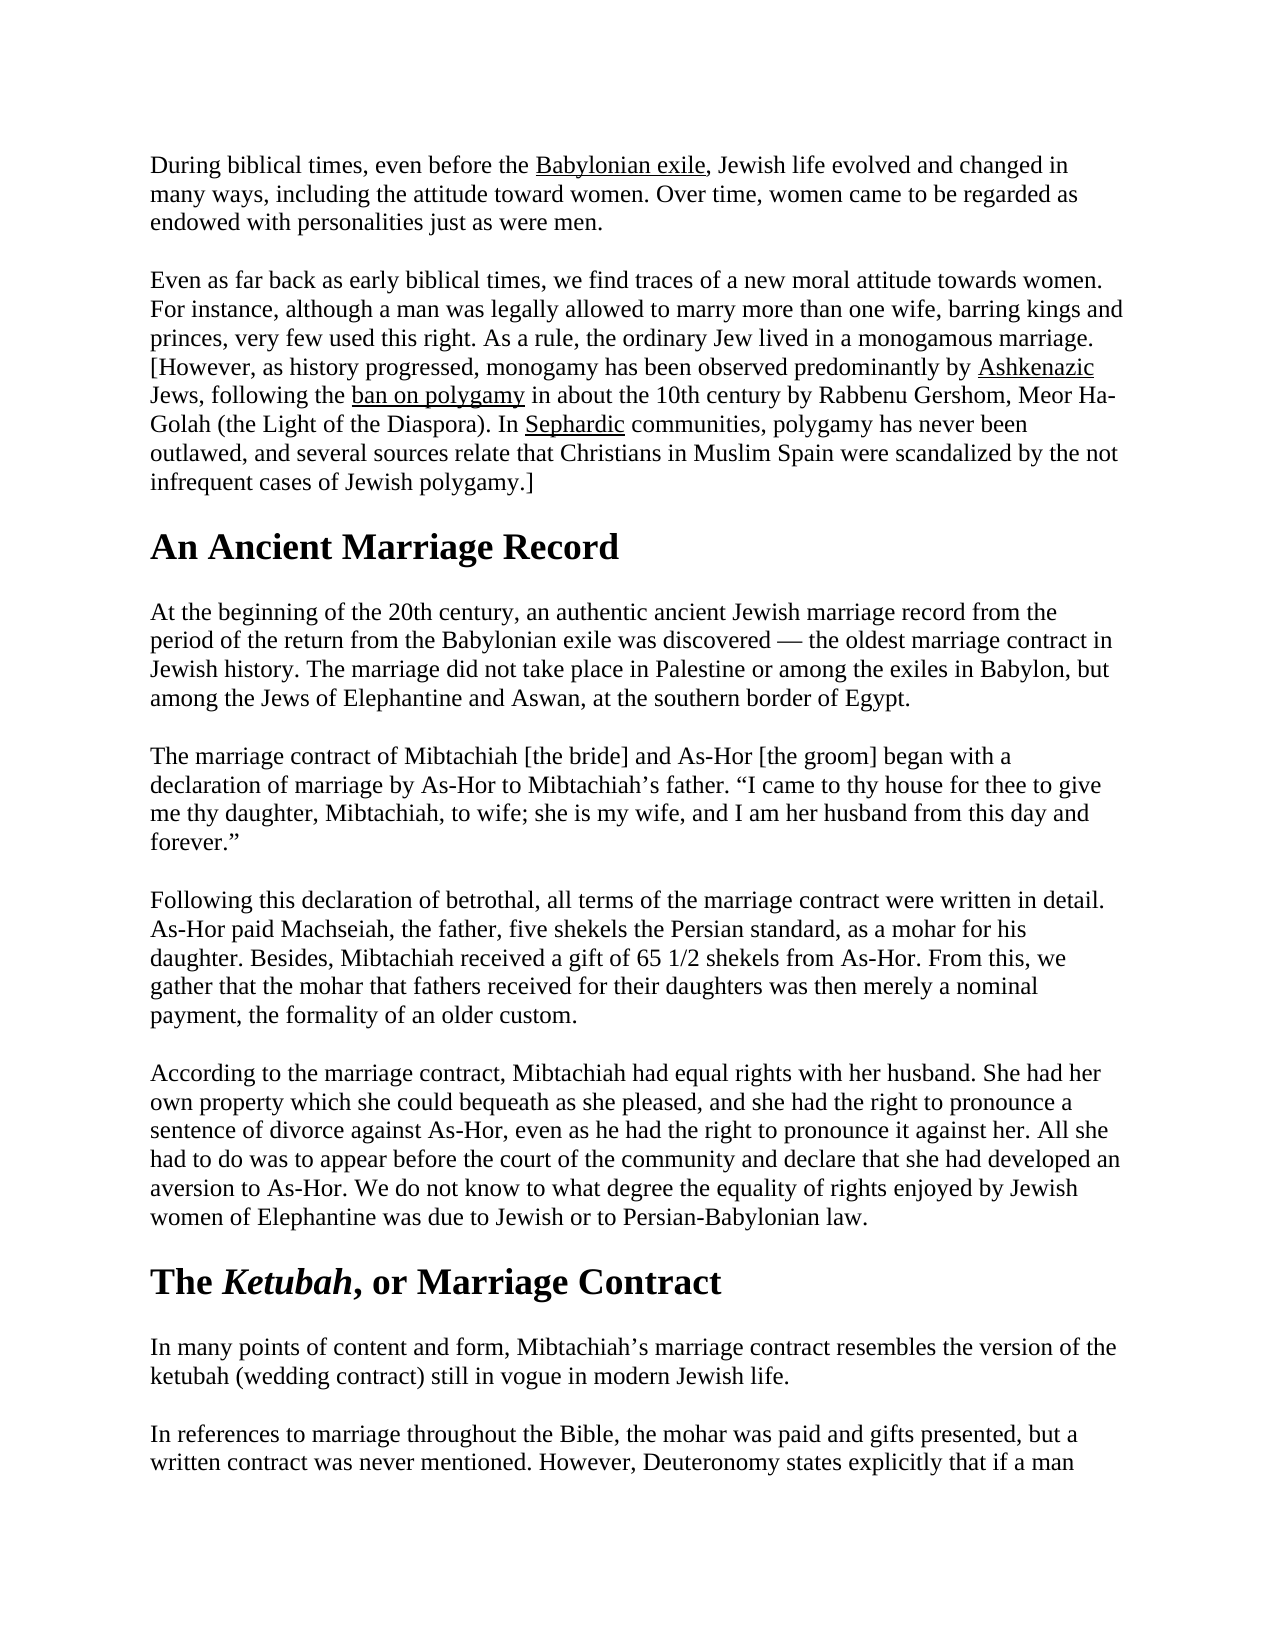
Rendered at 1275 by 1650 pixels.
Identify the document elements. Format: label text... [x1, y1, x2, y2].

text The marriage contract of Mibtachiah [the bride] and As-Hor [the groom] began with a declaration of marriage by As-Hor to Mibtachiah’s father. “I came to thy house for thee to give me thy daughter, Mibtachiah, to wife; she is my wife, and I am her husband from this day and forever.” [150, 741, 1125, 856]
text Even as far back as early biblical times, we find traces of a new moral attitude towards women. For instance, although a man was legally allowed to marry more than one wife, barring kings and princes, very few used this right. As a rule, the ordinary Jew lived in a monogamous marriage. [However, as history progressed, monogamy has been observed predominantly by Ashkenazic Jews, following the ban on polygamy in about the 10th century by Rabbenu Gershom, Meor Ha-Golah (the Light of the Diaspora). In Sephardic communities, polygamy has never been outlawed, and several sources relate that Christians in Muslim Spain were scandalized by the not infrequent cases of Jewish polygamy.] [150, 265, 1125, 495]
text The Ketubah, or Marriage Contract [150, 1260, 1125, 1303]
text During biblical times, even before the Babylonian exile, Jewish life evolved and changed in many ways, including the attitude toward women. Over time, women came to be regarded as endowed with personalities just as were men. [150, 150, 1125, 236]
text In many points of content and form, Mibtachiah’s marriage contract resembles the version of the ketubah (wedding contract) still in vogue in modern Jewish life. [150, 1332, 1125, 1389]
text An Ancient Marriage Record [150, 524, 1125, 568]
text According to the marriage contract, Mibtachiah had equal rights with her husband. She had her own property which she could bequeath as she pleased, and she had the right to pronounce a sentence of divorce against As-Hor, even as he had the right to pronounce it against her. All she had to do was to appear before the court of the community and declare that she had developed an aversion to As-Hor. We do not know to what degree the equality of rights enjoyed by Jewish women of Elephantine was due to Jewish or to Persian-Babylonian law. [150, 1058, 1125, 1231]
text Following this declaration of betrothal, all terms of the marriage contract were written in detail. As-Hor paid Machseiah, the father, five shekels the Persian standard, as a mohar for his daughter. Besides, Mibtachiah received a gift of 65 1/2 shekels from As-Hor. From this, we gather that the mohar that fathers received for their daughters was then merely a nominal payment, the formality of an older custom. [150, 885, 1125, 1029]
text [150, 1419, 1125, 1476]
text At the beginning of the 20th century, an authentic ancient Jewish marriage record from the period of the return from the Babylonian exile was discovered — the oldest marriage contract in Jewish history. The marriage did not take place in Palestine or among the exiles in Babylon, but among the Jews of Elephantine and Aswan, at the southern border of Egypt. [150, 597, 1125, 712]
